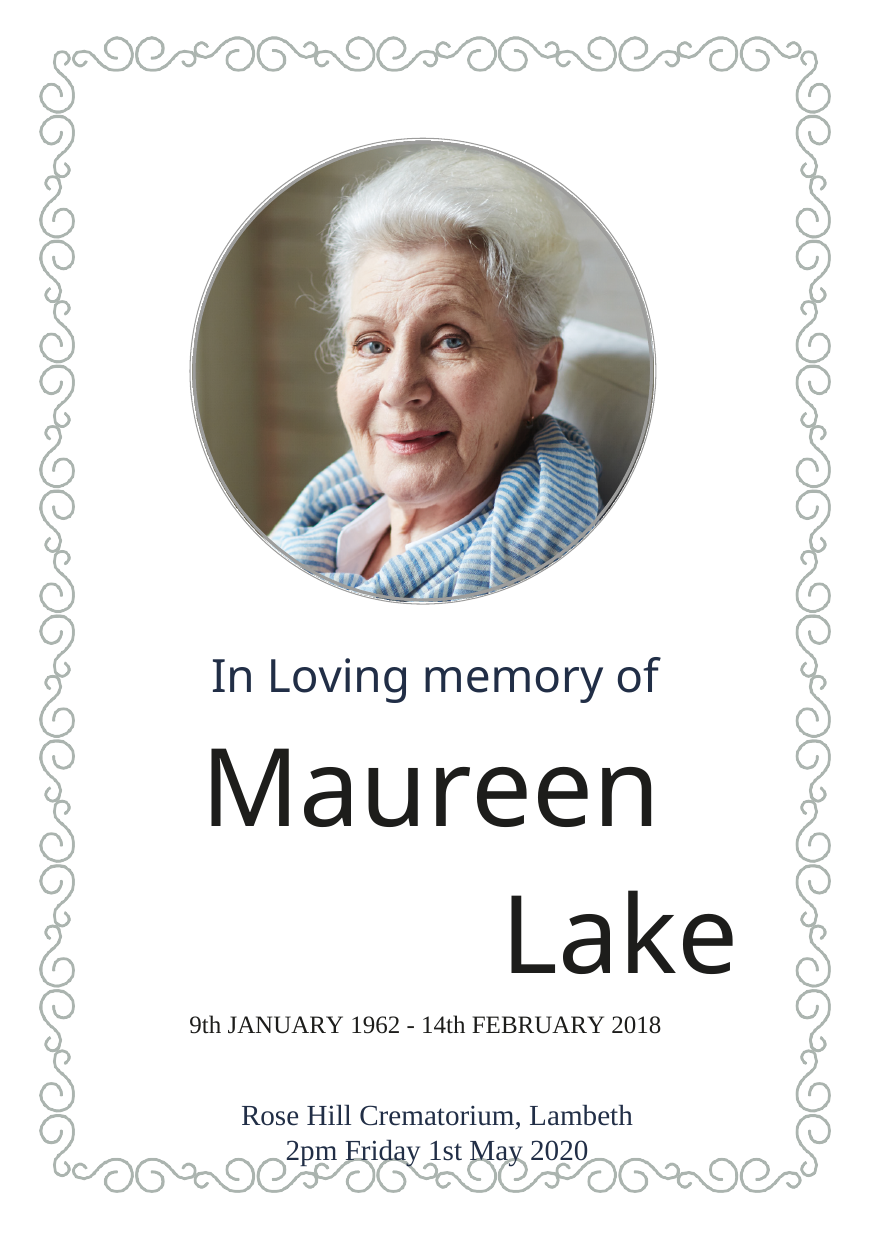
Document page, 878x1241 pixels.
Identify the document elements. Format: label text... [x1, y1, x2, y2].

title Maureen Lake [121, 711, 741, 1006]
text Rose Hill Crematorium, Lambeth 2pm Friday 1st May 2020 [241, 1098, 635, 1166]
picture [39, 36, 831, 1193]
text 9th JANUARY 1962 - 14th FEBRUARY 2018 [189, 1010, 756, 1038]
subtitle In Loving memory of [121, 644, 749, 706]
